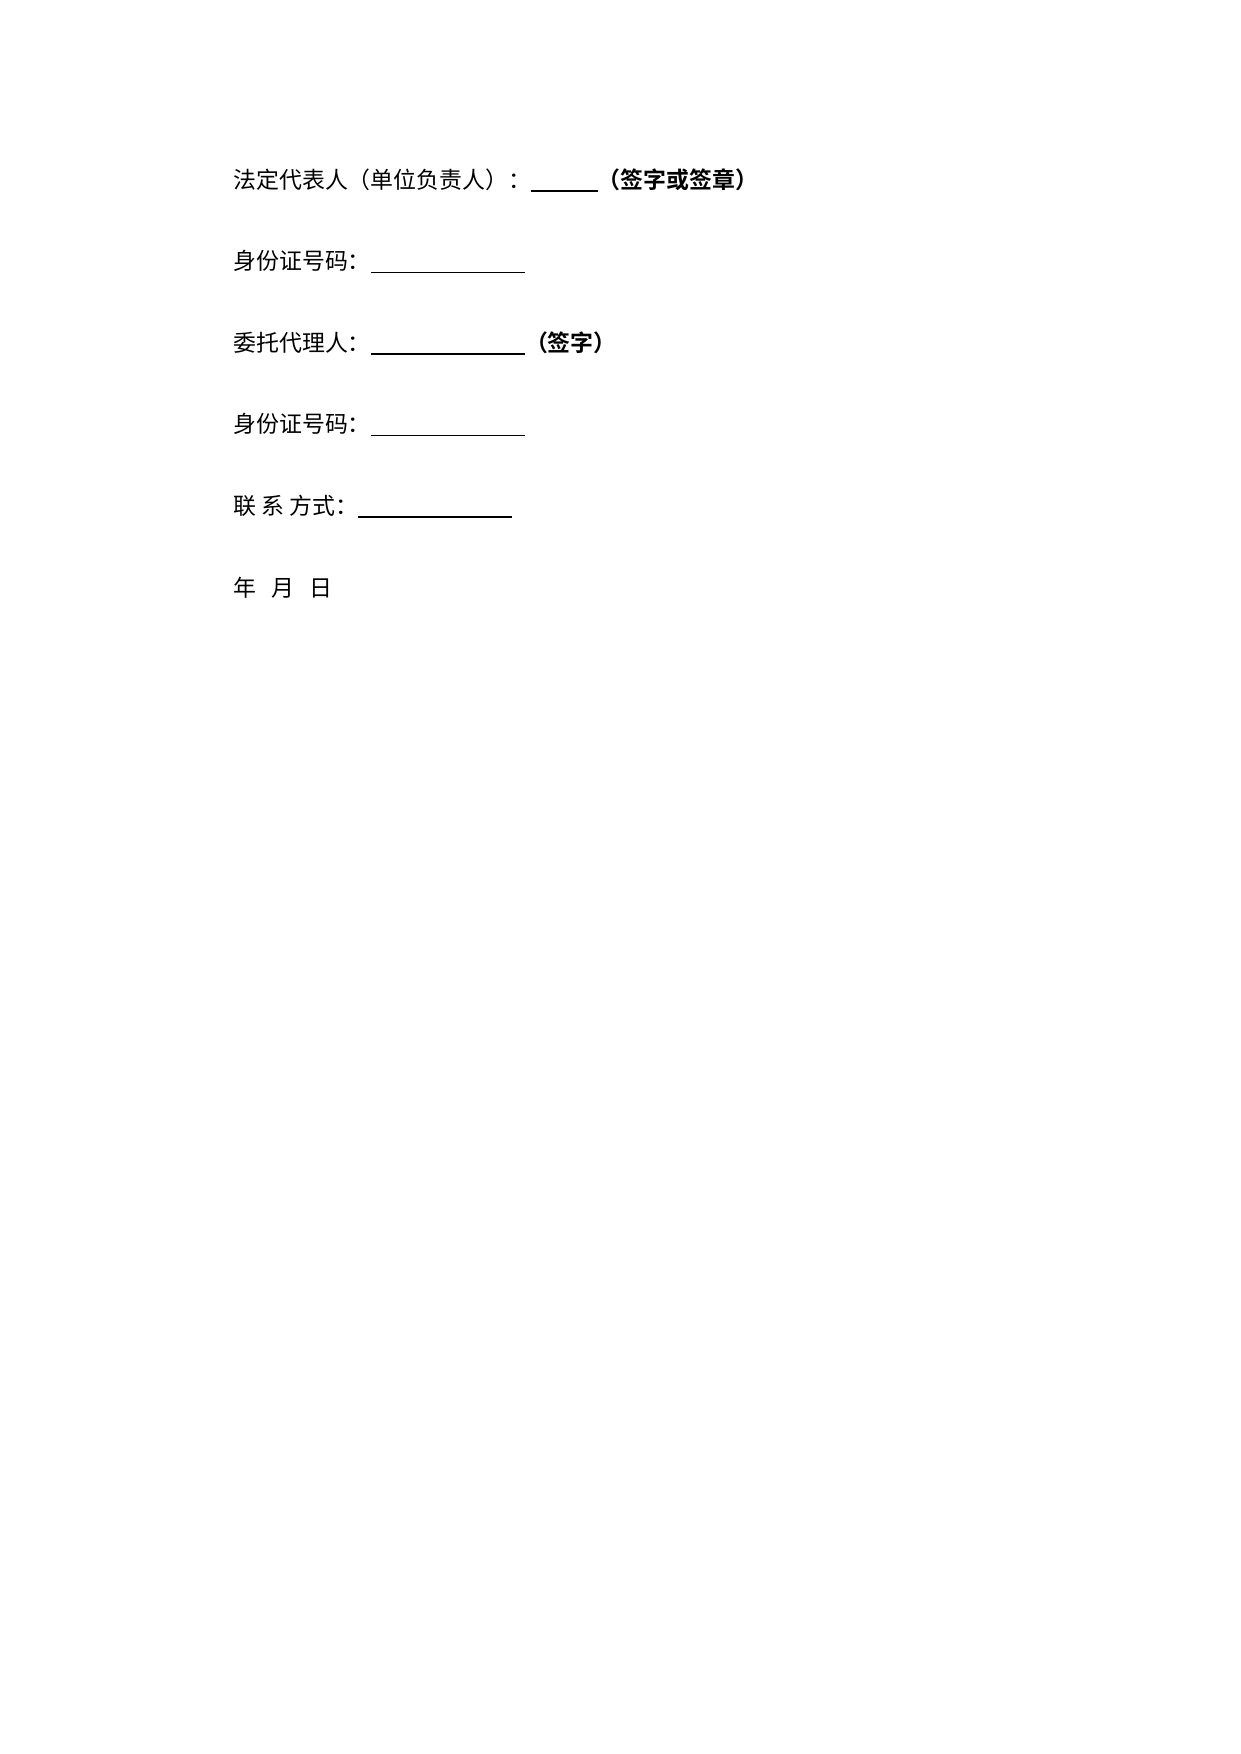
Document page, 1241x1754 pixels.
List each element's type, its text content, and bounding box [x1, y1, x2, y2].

text 联 系 方式： [187, 472, 1053, 537]
text 身份证号码： [187, 390, 1053, 455]
text 年 月 日 [187, 553, 1053, 618]
text 法定代表人（单位负责人）： （签字或签章） [187, 146, 1053, 211]
text 身份证号码： [187, 227, 1053, 292]
text 委托代理人： （签字） [187, 309, 1053, 374]
